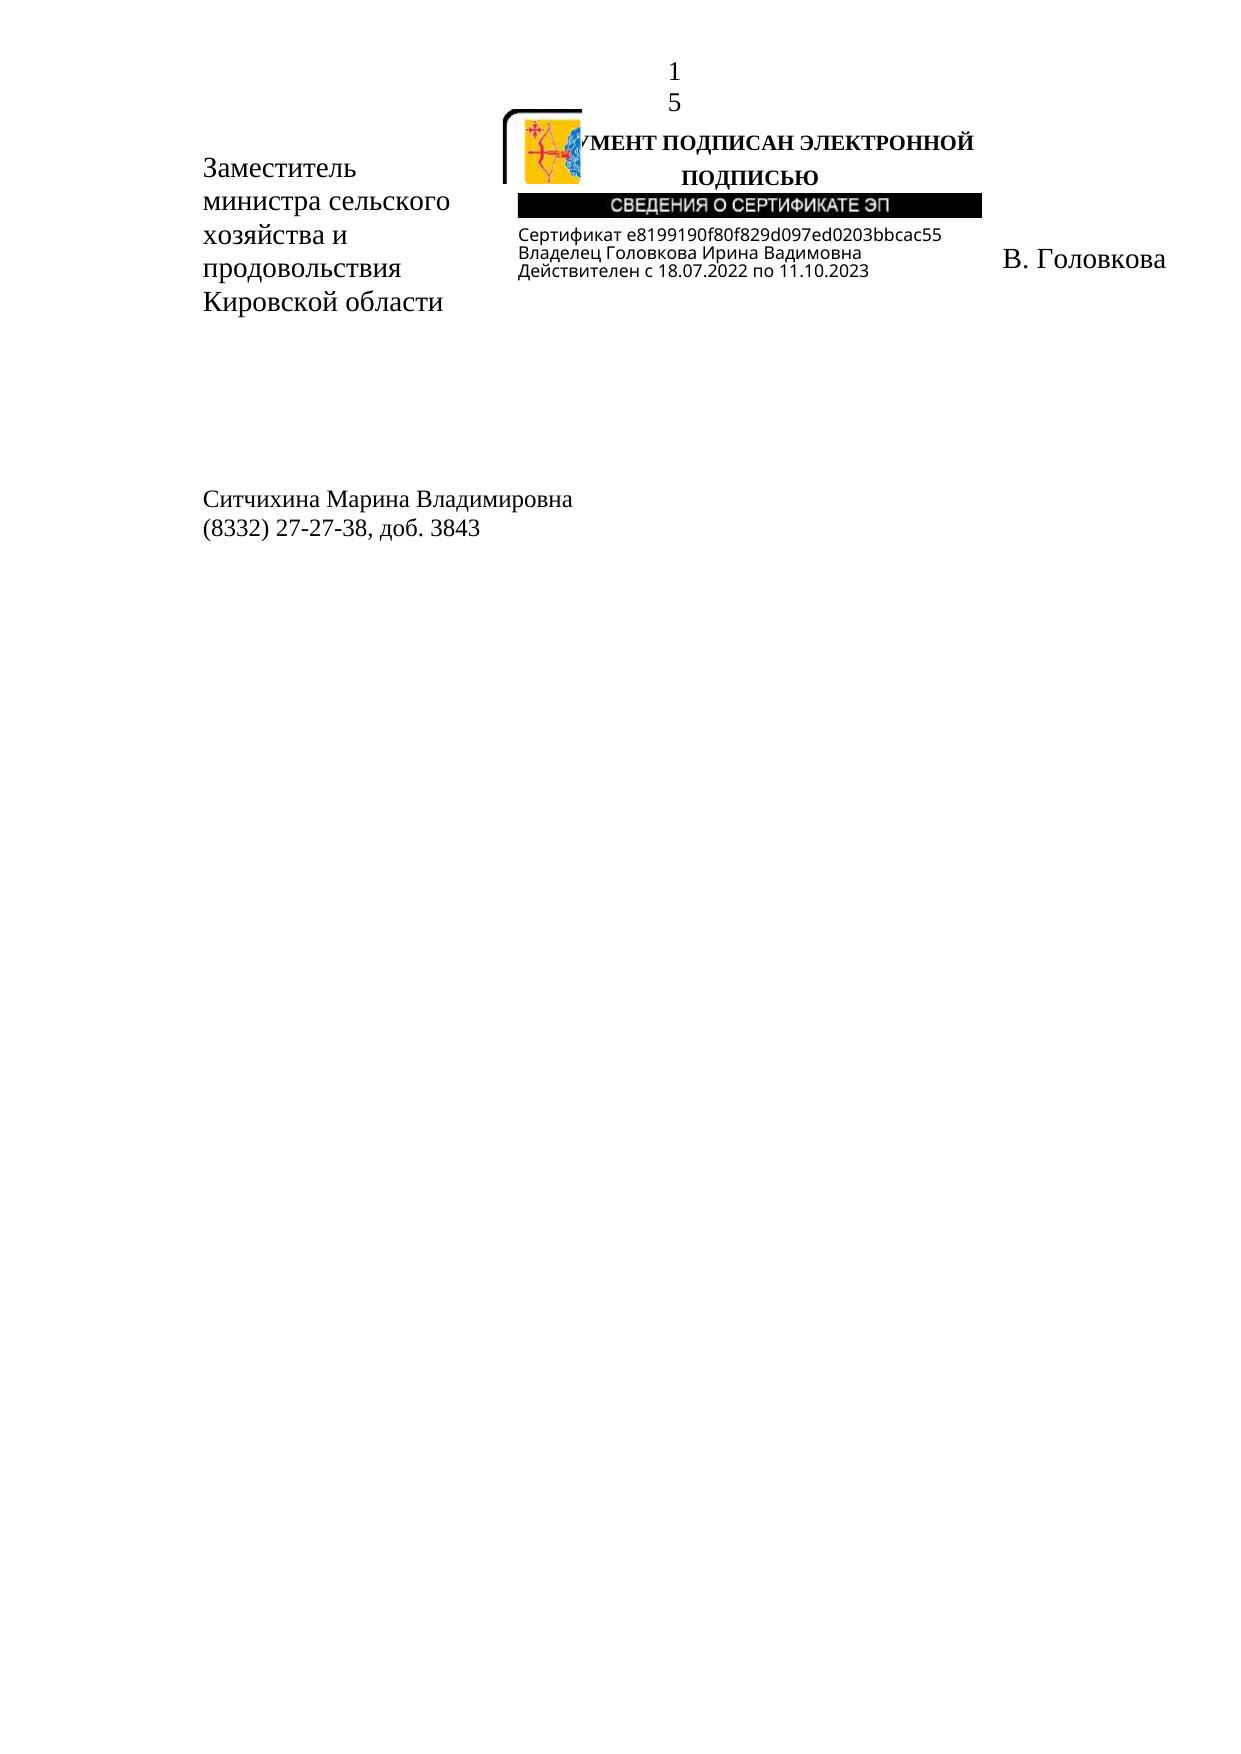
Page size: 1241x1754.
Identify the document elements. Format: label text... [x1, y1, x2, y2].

text Заместитель министра сельского хозяйства и продовольствия Кировской области [203, 151, 1157, 318]
picture [502, 109, 582, 151]
text Ситчихина Марина Владимировна (8332) 27-27-38, доб. 3843 [203, 484, 578, 542]
